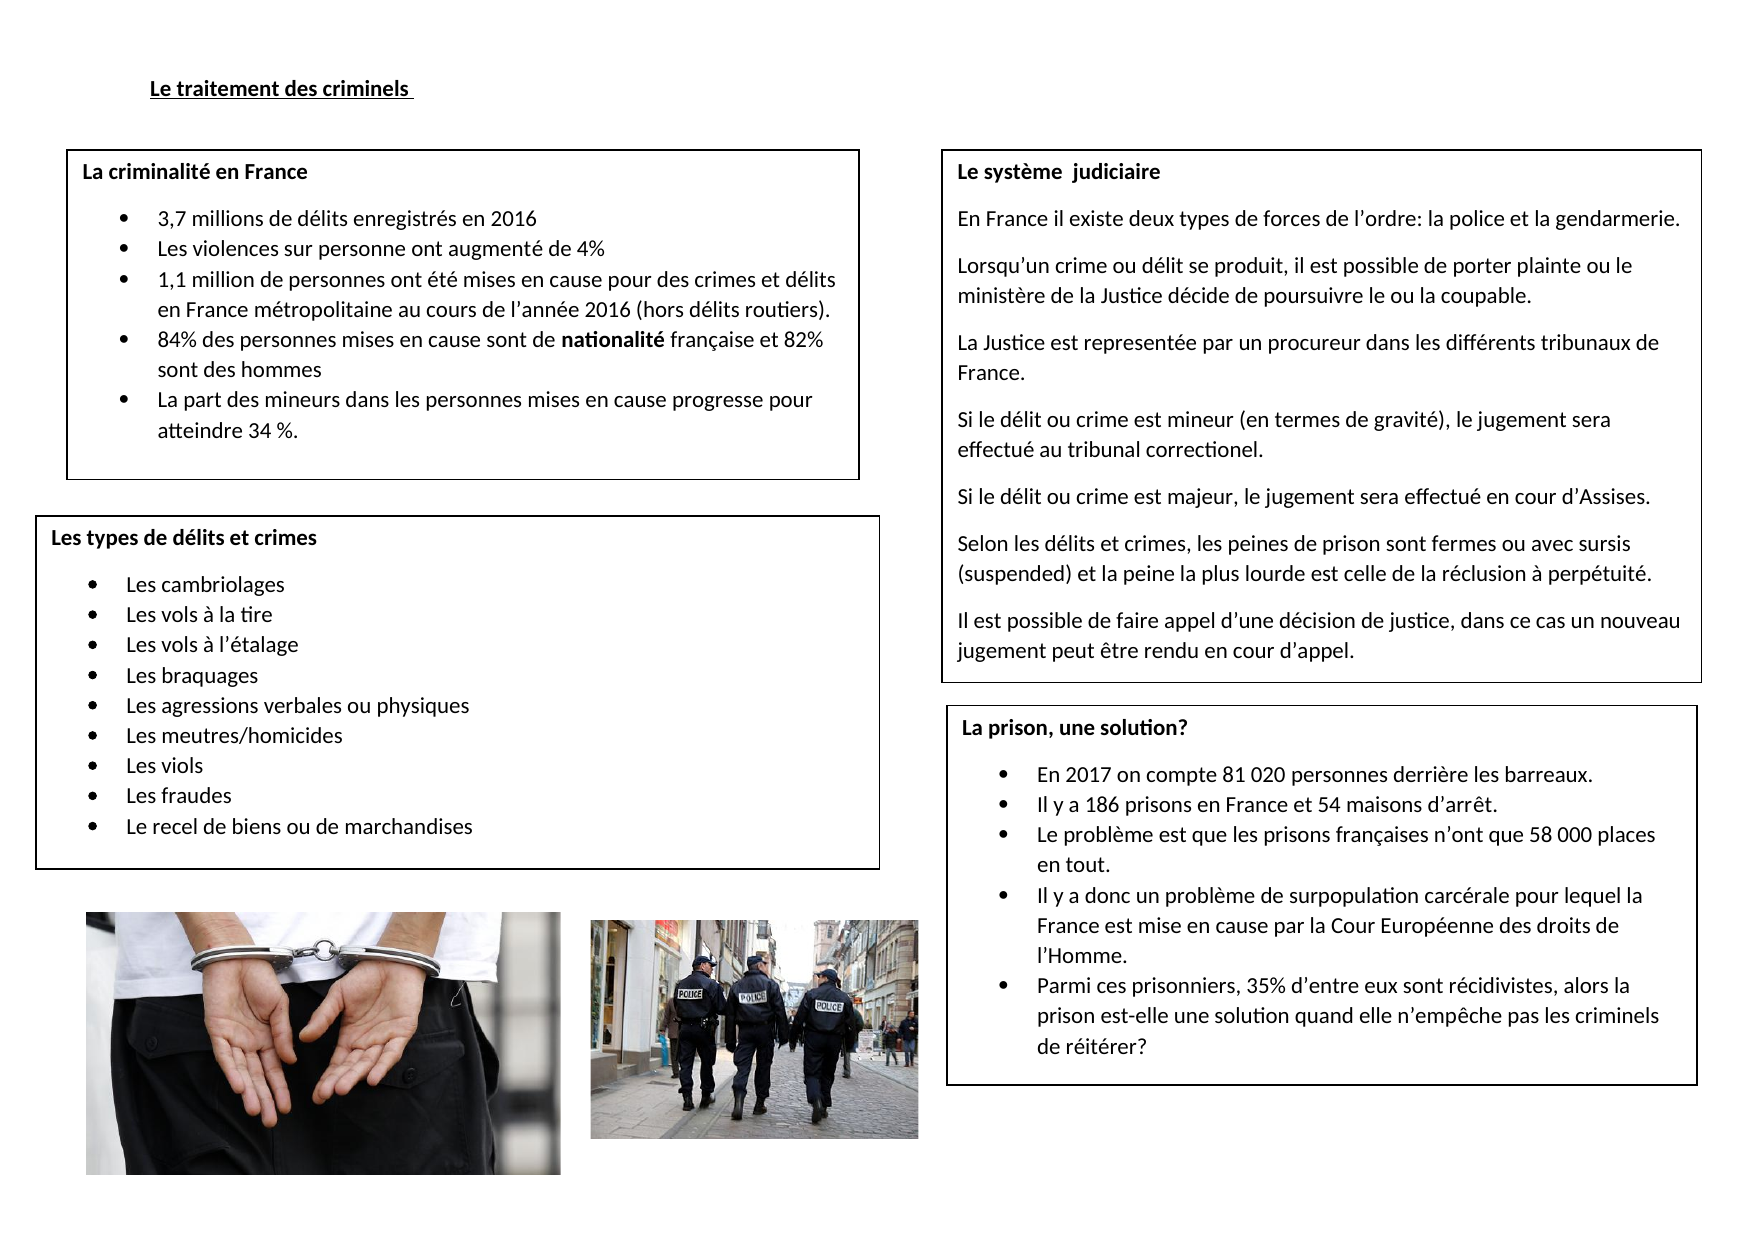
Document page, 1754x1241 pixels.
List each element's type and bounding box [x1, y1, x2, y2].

picture [86, 912, 561, 1175]
picture [590, 920, 919, 1139]
